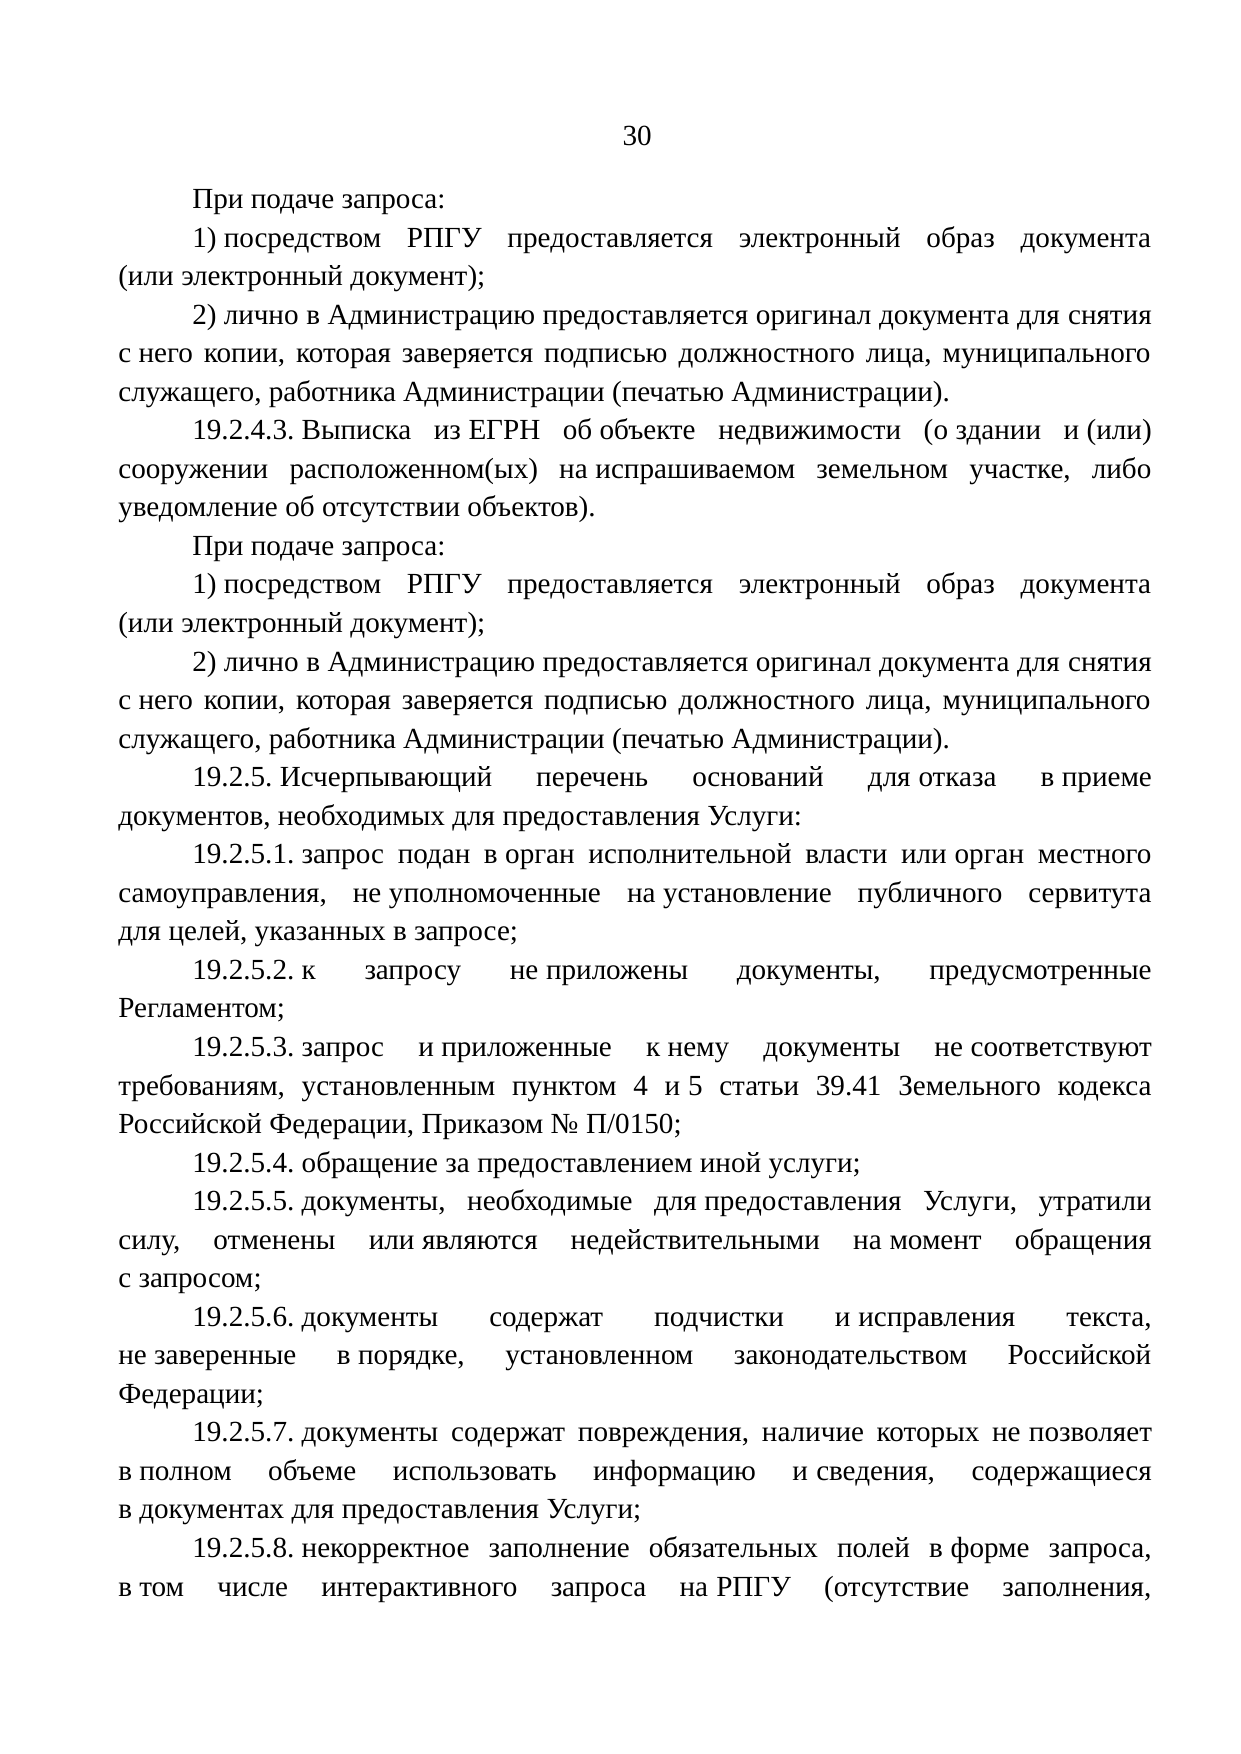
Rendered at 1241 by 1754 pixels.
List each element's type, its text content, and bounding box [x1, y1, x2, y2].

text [118, 297, 1152, 407]
text При подаче запроса: [118, 181, 1152, 215]
text 19.2.5.4. обращение за предоставлением иной услуги; [118, 1145, 1152, 1178]
text 19.2.5.2. к запросу не приложены документы, предусмотренные Регламентом; [118, 952, 1152, 1024]
text 19.2.5.3. запрос и приложенные к нему документы не соответствуют требованиям, установленным пунктом 4 и 5 статьи 39.41 Земельного кодекса Российской Федерации, Приказом № П/0150; [118, 1029, 1152, 1140]
text 19.2.4.3. Выписка из ЕГРН об объекте недвижимости (о здании и (или) сооружении расположенном(ых) на испрашиваемом земельном участке, либо уведомление об отсутствии объектов). [118, 412, 1152, 523]
text 19.2.5.6. документы содержат подчистки и исправления текста, не заверенные в порядке, установленном законодательством Российской Федерации; [118, 1299, 1152, 1409]
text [118, 1530, 1152, 1602]
text 19.2.5.1. запрос подан в орган исполнительной власти или орган местного самоуправления, не уполномоченные на установление публичного сервитута для целей, указанных в запросе; [118, 836, 1152, 947]
text При подаче запроса: [118, 528, 1152, 562]
text 19.2.5. Исчерпывающий перечень оснований для отказа в приеме документов, необходимых для предоставления Услуги: [118, 759, 1152, 831]
text 1) посредством РПГУ предоставляется электронный образ документа (или электронный документ); [118, 220, 1152, 292]
text 1) посредством РПГУ предоставляется электронный образ документа (или электронный документ); [118, 567, 1152, 639]
text 19.2.5.5. документы, необходимые для предоставления Услуги, утратили силу, отменены или являются недействительными на момент обращения с запросом; [118, 1183, 1152, 1294]
text 19.2.5.7. документы содержат повреждения, наличие которых не позволяет в полном объеме использовать информацию и сведения, содержащиеся в документах для предоставления Услуги; [118, 1414, 1152, 1525]
